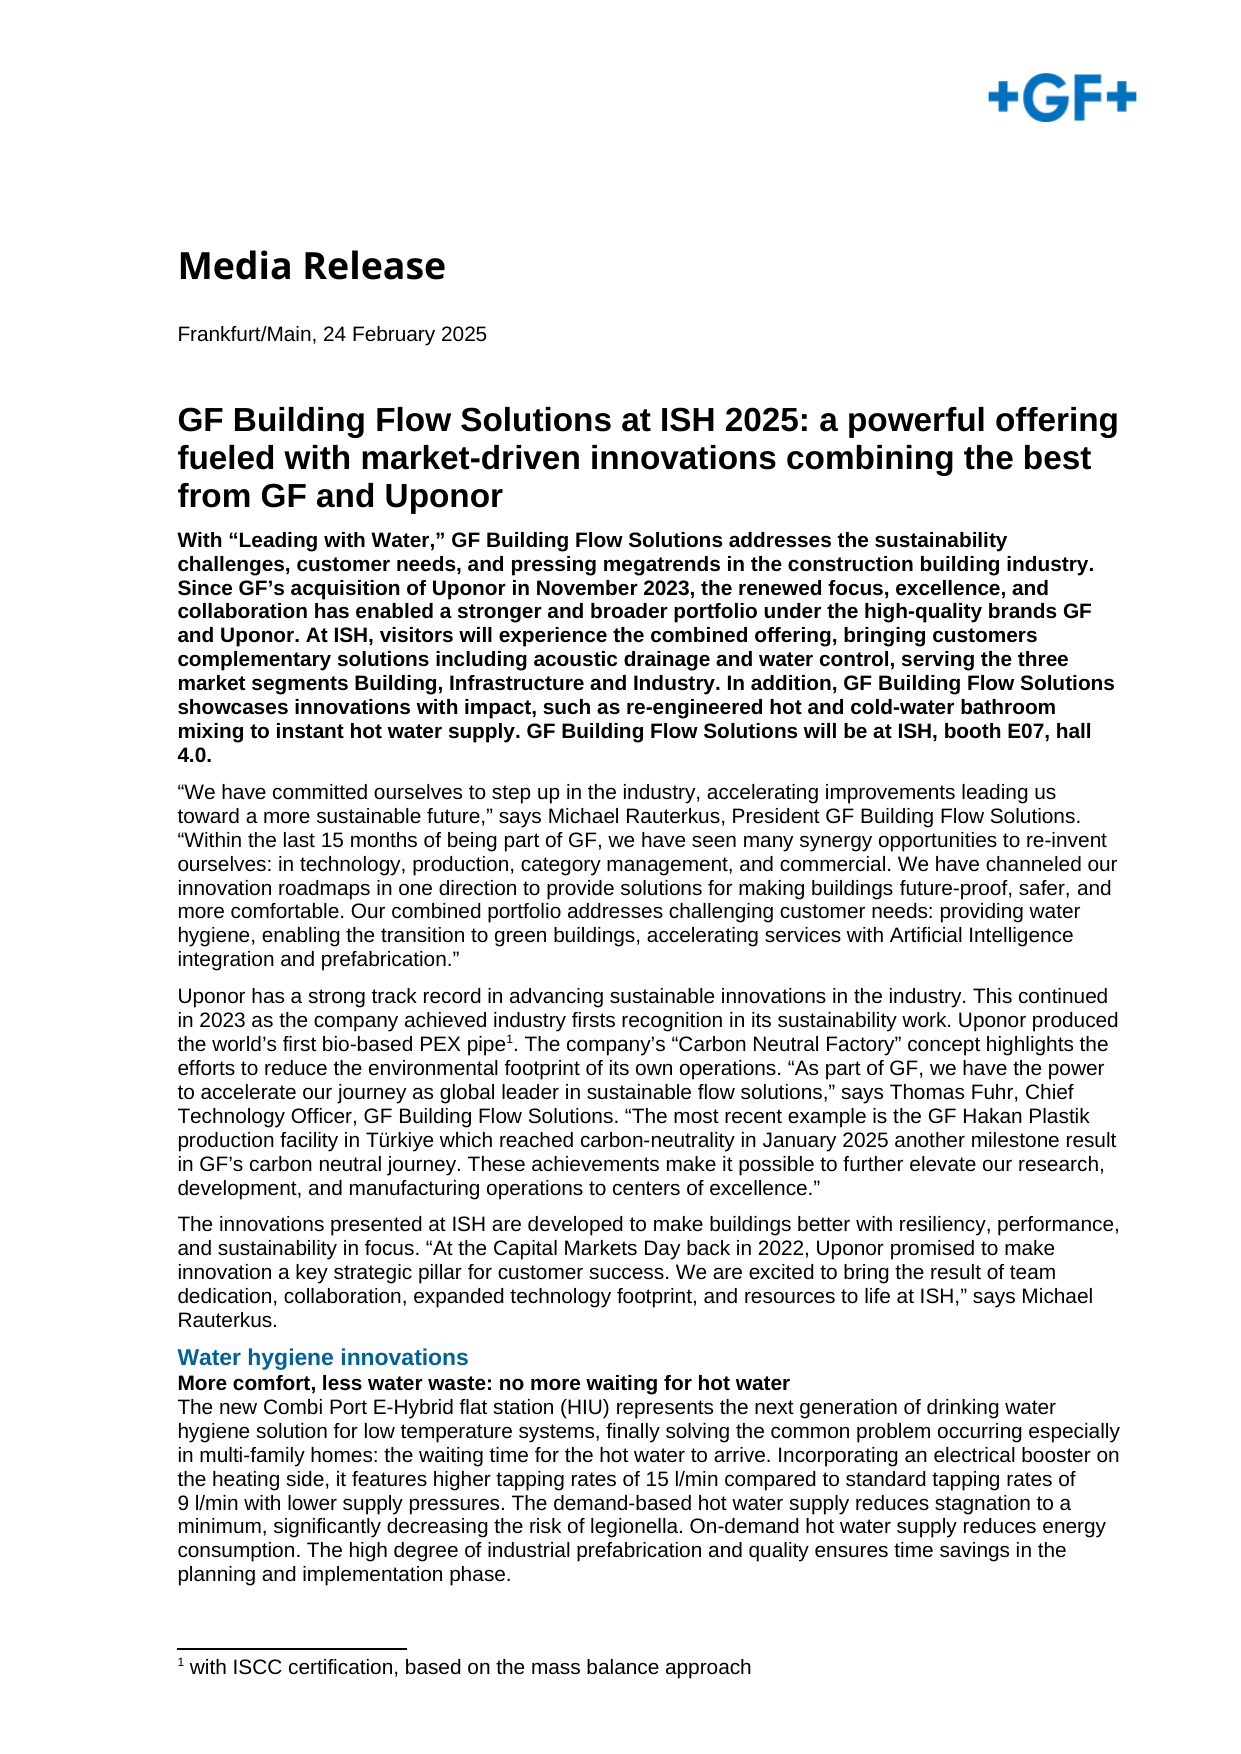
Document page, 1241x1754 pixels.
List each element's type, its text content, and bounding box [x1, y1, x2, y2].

table_header Media Release [177, 240, 683, 322]
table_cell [177, 352, 1121, 1611]
picture [988, 73, 1137, 122]
table_cell Frankfurt/Main, 24 February 2025 [177, 322, 571, 352]
